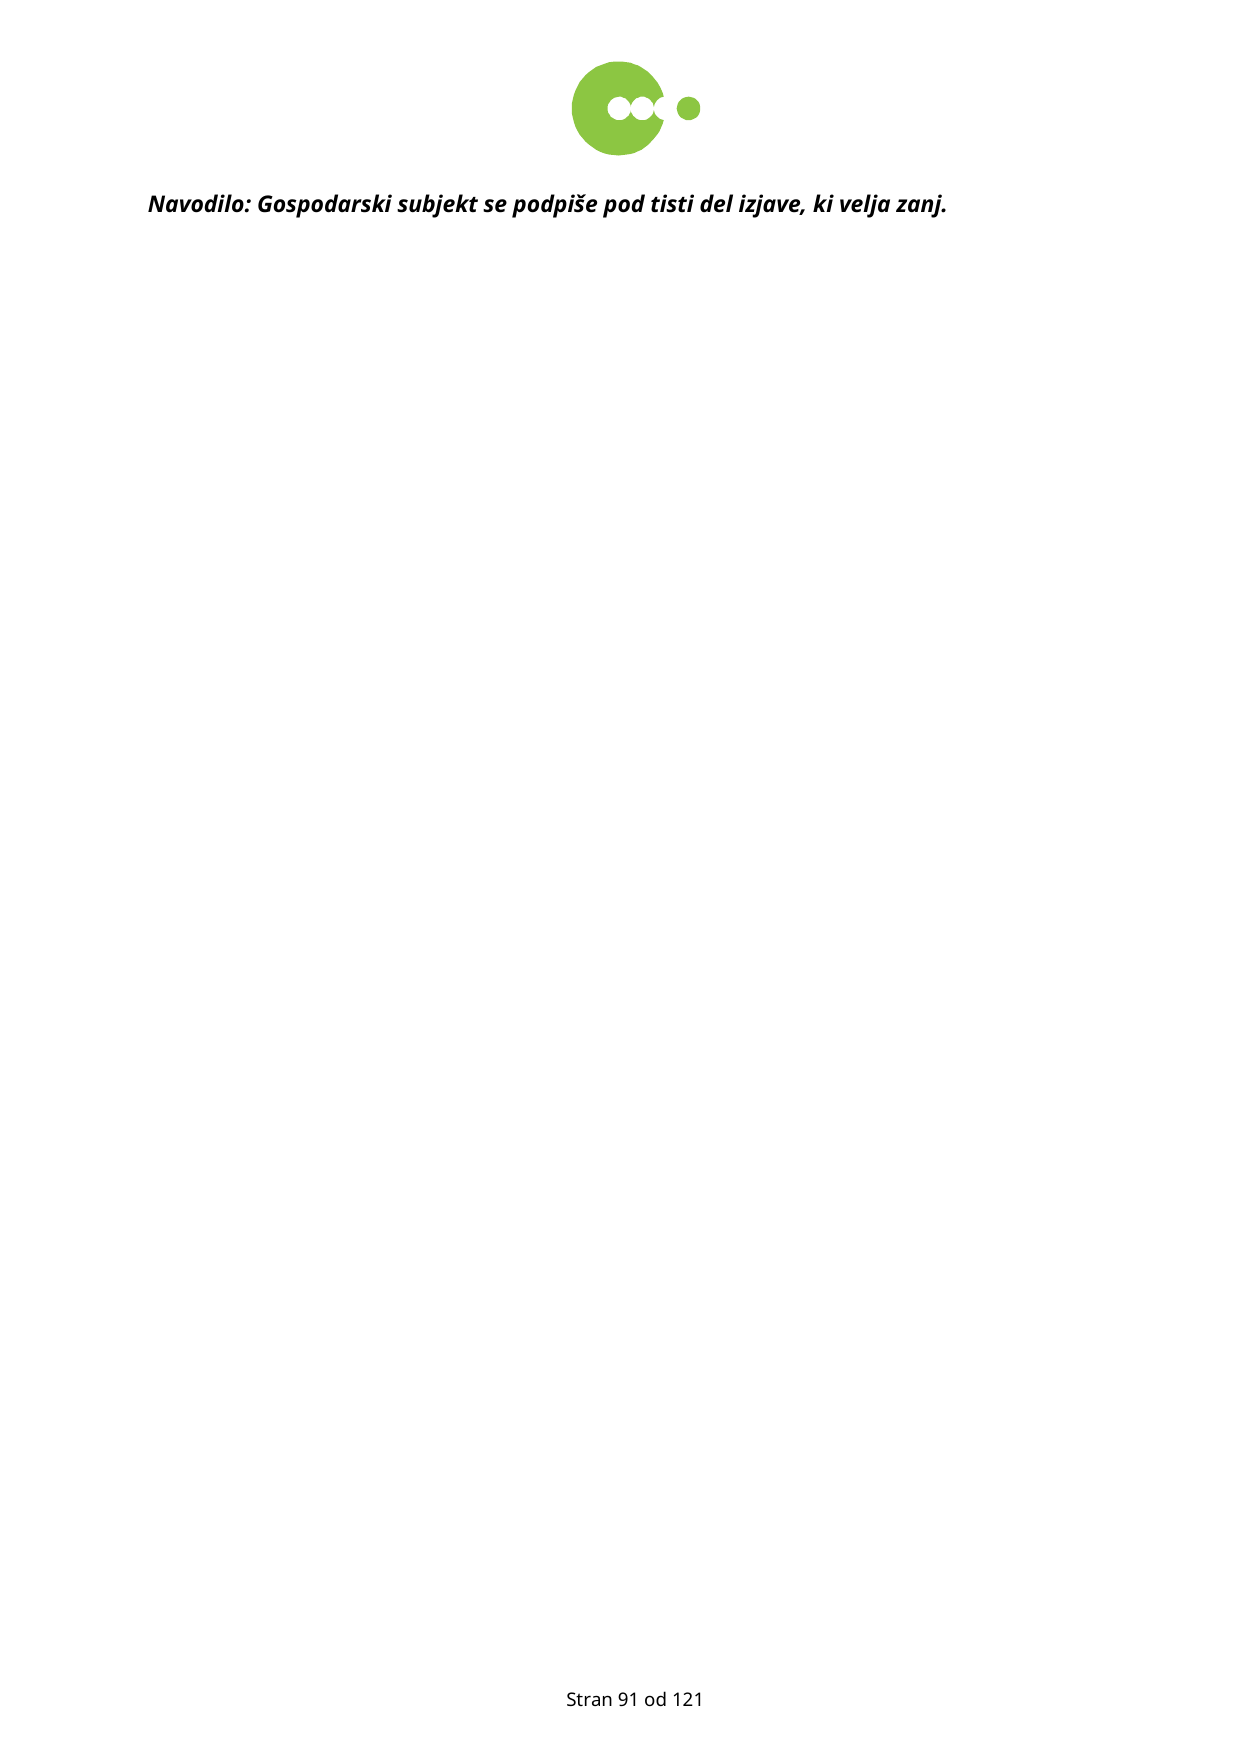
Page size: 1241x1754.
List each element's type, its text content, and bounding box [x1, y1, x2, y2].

text Navodilo: Gospodarski subjekt se podpiše pod tisti del izjave, ki velja zanj. [148, 188, 1122, 220]
